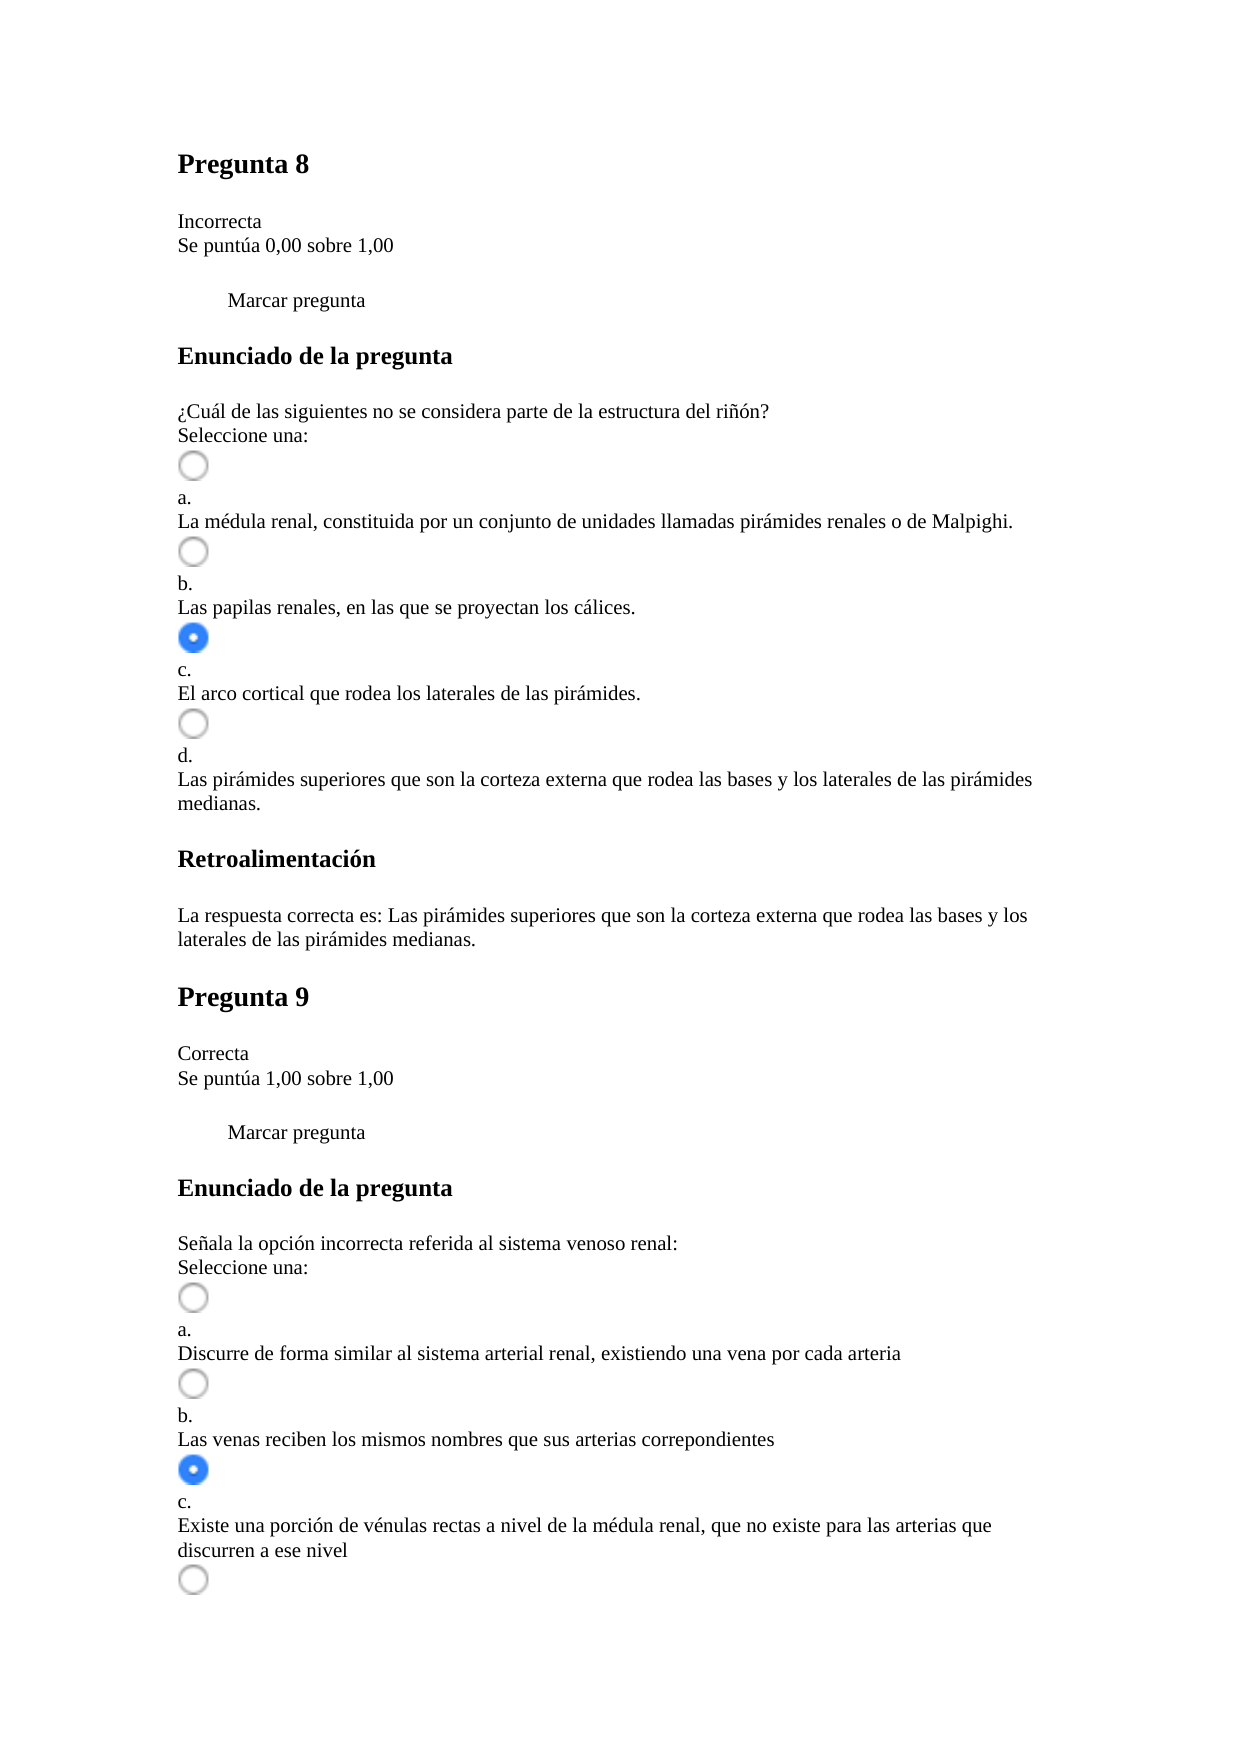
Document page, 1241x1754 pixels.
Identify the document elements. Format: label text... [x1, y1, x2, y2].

text Enunciado de la pregunta [177, 341, 1063, 370]
text Las venas reciben los mismos nombres que sus arterias correpondientes [177, 1427, 1063, 1451]
text Seleccione una: [177, 423, 1063, 447]
picture [177, 1451, 211, 1485]
text El arco cortical que rodea los laterales de las pirámides. [177, 681, 1063, 705]
text Las pirámides superiores que son la corteza externa que rodea las bases y los laterales de las pirámides medianas. [177, 767, 1063, 815]
picture [177, 705, 211, 739]
text Pregunta 8 [177, 148, 1063, 180]
text Existe una porción de vénulas rectas a nivel de la médula renal, que no existe para las arterias que discurren a ese nivel [177, 1513, 1063, 1562]
text La respuesta correcta es: Las pirámides superiores que son la corteza externa que rodea las bases y los laterales de las pirámides medianas. [177, 902, 1063, 951]
text ¿Cuál de las siguientes no se considera parte de la estructura del riñón? [177, 399, 1063, 423]
text Discurre de forma similar al sistema arterial renal, existiendo una vena por cada arteria [177, 1341, 1063, 1365]
text c. [177, 1489, 1063, 1513]
text b. [177, 571, 1063, 595]
text Se puntúa 1,00 sobre 1,00 [177, 1065, 1063, 1089]
text b. [177, 1403, 1063, 1427]
picture [177, 1561, 211, 1595]
text Seleccione una: [177, 1255, 1063, 1279]
picture [177, 619, 211, 653]
text Enunciado de la pregunta [177, 1173, 1063, 1202]
text d. [177, 743, 1063, 767]
text Pregunta 9 [177, 980, 1063, 1012]
text c. [177, 657, 1063, 681]
text Retroalimentación [177, 844, 1063, 873]
text Marcar pregunta [177, 257, 1063, 312]
text Las papilas renales, en las que se proyectan los cálices. [177, 595, 1063, 619]
text La médula renal, constituida por un conjunto de unidades llamadas pirámides renales o de Malpighi. [177, 509, 1063, 533]
text Señala la opción incorrecta referida al sistema venoso renal: [177, 1231, 1063, 1255]
picture [177, 447, 211, 481]
text Marcar pregunta [177, 1089, 1063, 1144]
picture [177, 533, 211, 567]
text a. [177, 485, 1063, 509]
text Se puntúa 0,00 sobre 1,00 [177, 233, 1063, 257]
text Correcta [177, 1041, 1063, 1065]
text a. [177, 1317, 1063, 1341]
picture [177, 1365, 211, 1399]
text Incorrecta [177, 209, 1063, 233]
picture [177, 1279, 211, 1313]
